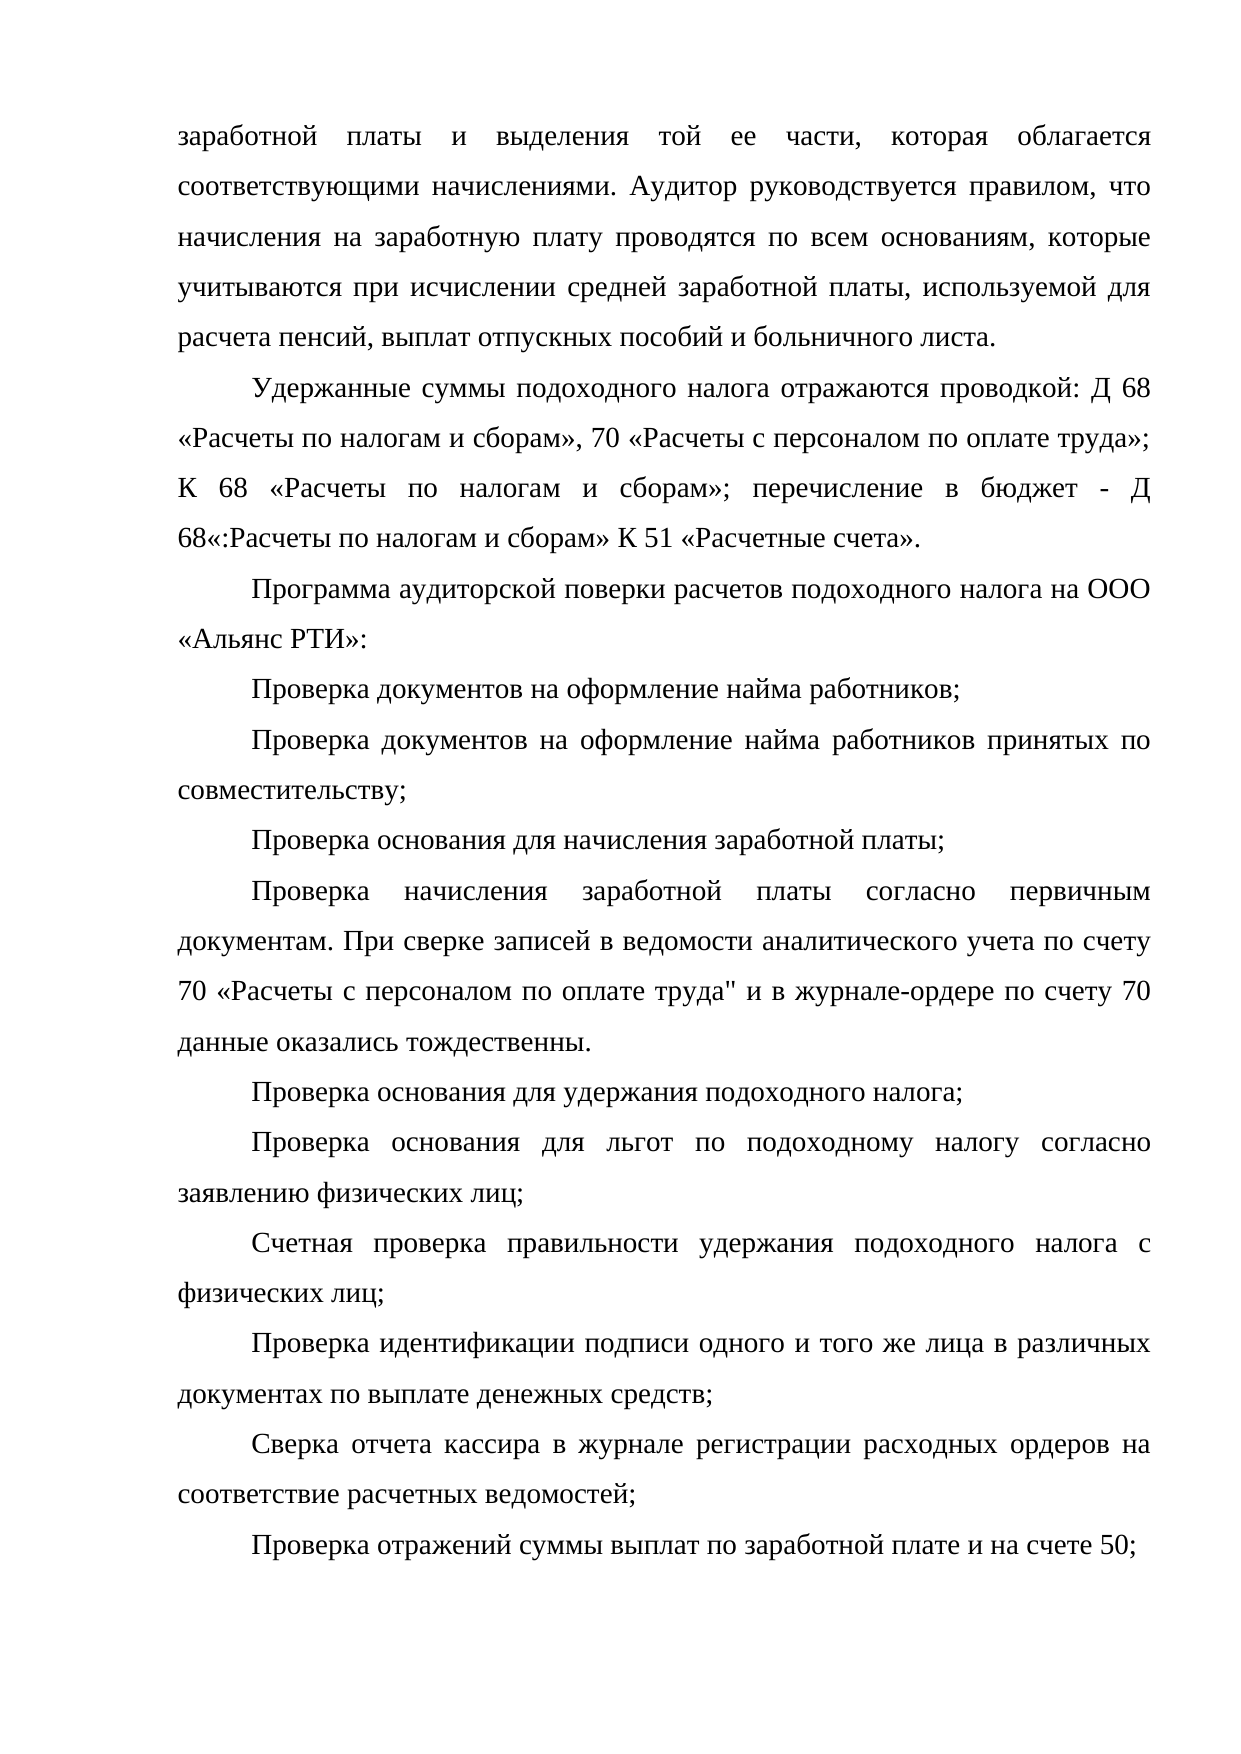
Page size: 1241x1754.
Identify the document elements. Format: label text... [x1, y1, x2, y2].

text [177, 118, 1152, 353]
text Проверка основания для начисления заработной платы; [177, 822, 1152, 856]
text Программа аудиторской поверки расчетов подоходного налога на ООО «Альянс РТИ»: [177, 571, 1152, 655]
text Проверка основания для льгот по подоходному налогу согласно заявлению физических лиц; [177, 1124, 1152, 1208]
text Сверка отчета кассира в журнале регистрации расходных ордеров на соответствие расчетных ведомостей; [177, 1426, 1152, 1510]
text Проверка документов на оформление найма работников; [177, 672, 1152, 705]
text Проверка документов на оформление найма работников принятых по совместительству; [177, 722, 1152, 806]
text Проверка начисления заработной платы согласно первичным документам. При сверке записей в ведомости аналитического учета по счету 70 «Расчеты с персоналом по оплате труда" и в журнале-ордере по счету 70 данные оказались тождественны. [177, 873, 1152, 1057]
text Проверка отражений суммы выплат по заработной плате и на счете 50; [177, 1527, 1152, 1560]
text Проверка идентификации подписи одного и того же лица в различных документах по выплате денежных средств; [177, 1326, 1152, 1409]
text Проверка основания для удержания подоходного налога; [177, 1074, 1152, 1108]
text Удержанные суммы подоходного налога отражаются проводкой: Д 68 «Расчеты по налогам и сборам», 70 «Расчеты с персоналом по оплате труда»; К 68 «Расчеты по налогам и сборам»; перечисление в бюджет - Д 68«:Расчеты по налогам и сборам» К 51 «Расчетные счета». [177, 370, 1152, 554]
text Счетная проверка правильности удержания подоходного налога с физических лиц; [177, 1225, 1152, 1309]
